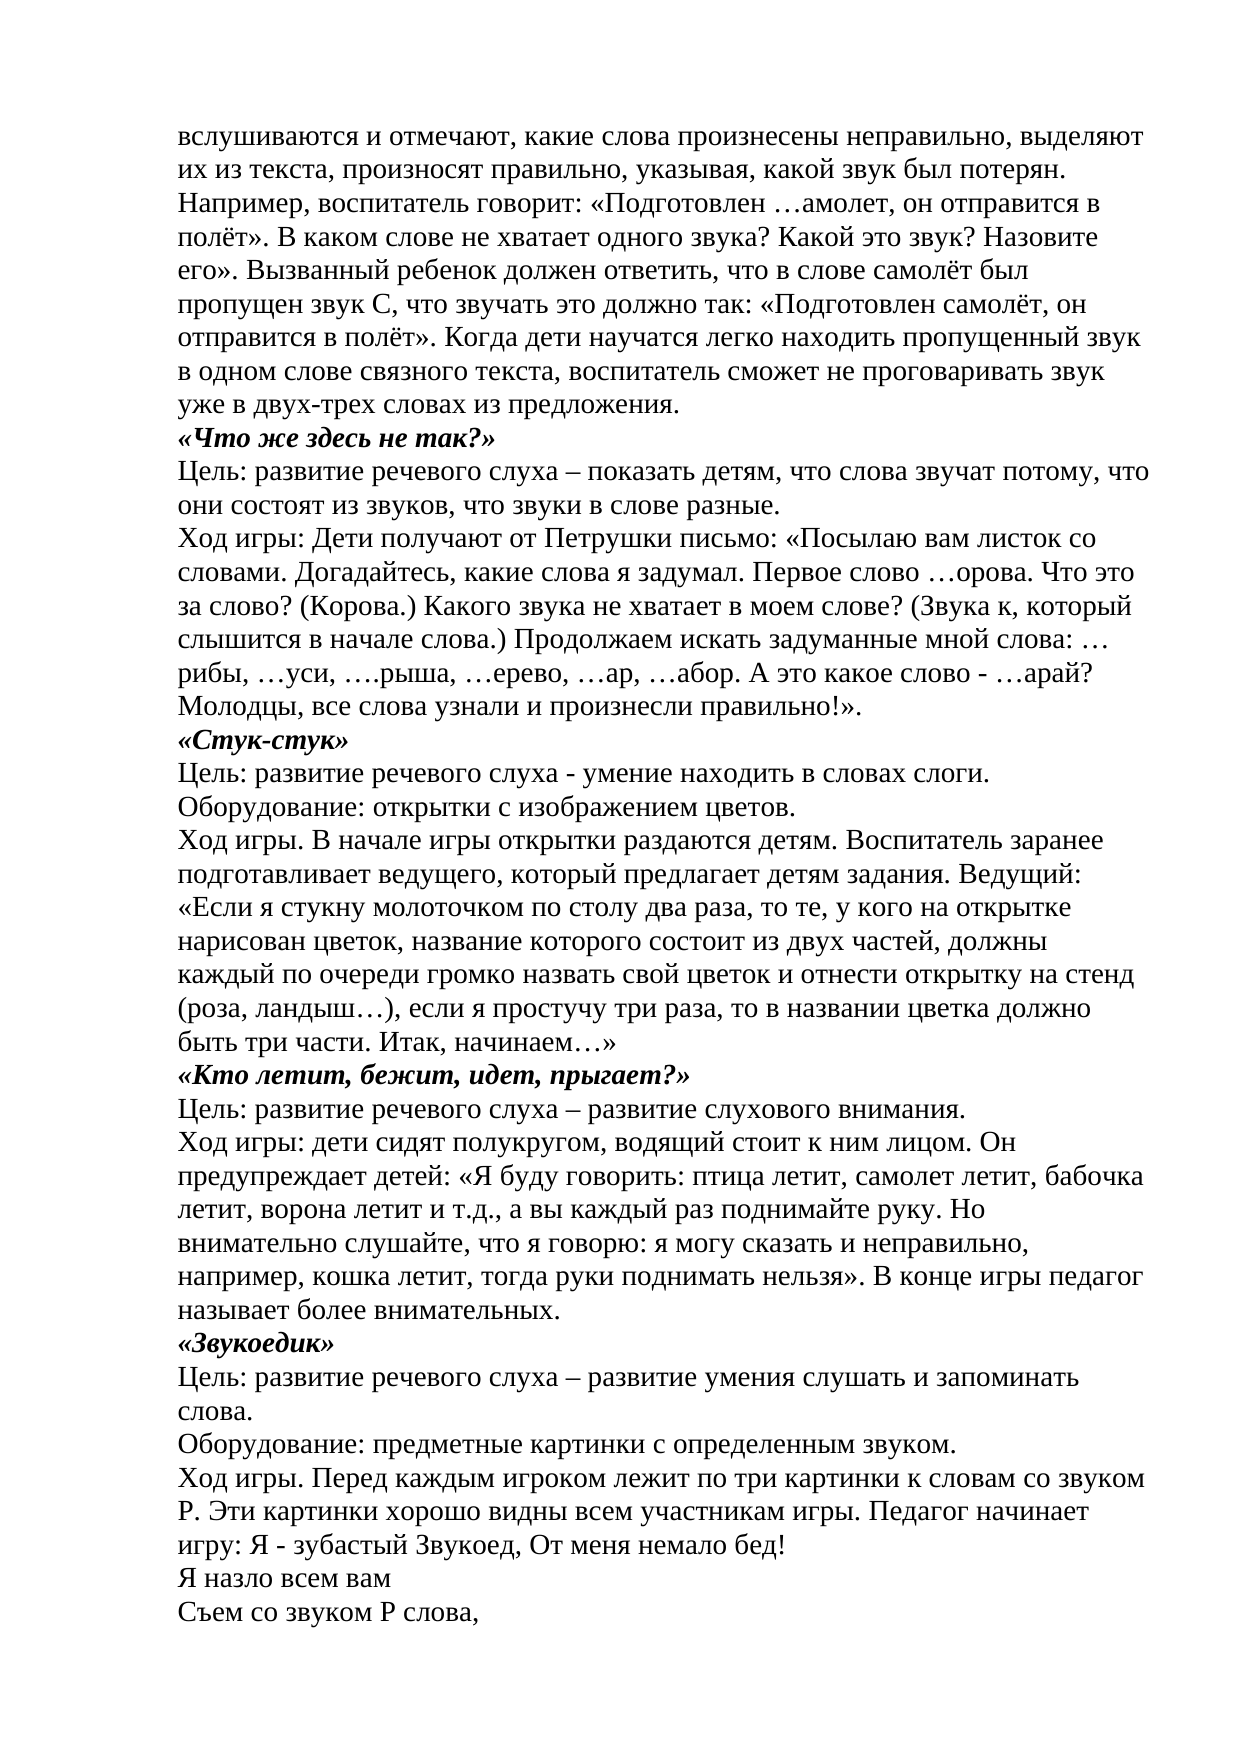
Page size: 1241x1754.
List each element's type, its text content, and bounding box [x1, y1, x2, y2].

text Цель: развитие речевого слуха - умение находить в словах слоги. [177, 755, 1152, 789]
text Цель: развитие речевого слуха – развитие слухового внимания. [177, 1091, 1152, 1124]
text «Стук-стук» [177, 722, 1152, 755]
text Цель: развитие речевого слуха – развитие умения слушать и запоминать слова. [177, 1359, 1152, 1426]
text Ход игры: дети сидят полукругом, водящий стоит к ним лицом. Он предупреждает детей: «Я буду говорить: птица летит, самолет летит, бабочка летит, ворона летит и т.д., а вы каждый раз поднимайте руку. Но внимательно слушайте, что я говорю: я могу сказать и неправильно, например, кошка летит, тогда руки поднимать нельзя». В конце игры педагог называет более внимательных. [177, 1124, 1152, 1326]
text Ход игры. Перед каждым игроком лежит по три картинки к словам со звуком Р. Эти картинки хорошо видны всем участникам игры. Педагог начинает игру: Я - зубастый Звукоед, От меня немало бед! [177, 1460, 1152, 1560]
text Оборудование: открытки с изображением цветов. [177, 789, 1152, 822]
text «Что же здесь не так?» [177, 420, 1152, 453]
text «Кто летит, бежит, идет, прыгает?» [177, 1057, 1152, 1091]
text Ход игры: Дети получают от Петрушки письмо: «Посылаю вам листок со словами. Догадайтесь, какие слова я задумал. Первое слово …орова. Что это за слово? (Корова.) Какого звука не хватает в моем слове? (Звука к, который слышится в начале слова.) Продолжаем искать задуманные мной слова: …рибы, …уси, ….рыша, …ерево, …ар, …абор. А это какое слово - …арай? Молодцы, все слова узнали и произнесли правильно!». [177, 521, 1152, 722]
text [177, 118, 1152, 420]
text «Звукоедик» [177, 1326, 1152, 1359]
text Оборудование: предметные картинки с определенным звуком. [177, 1426, 1152, 1460]
text Я назло всем вам [177, 1560, 1152, 1594]
text Цель: развитие речевого слуха – показать детям, что слова звучат потому, что они состоят из звуков, что звуки в слове разные. [177, 453, 1152, 521]
text Съем со звуком Р слова, [177, 1594, 1152, 1627]
text Ход игры. В начале игры открытки раздаются детям. Воспитатель заранее подготавливает ведущего, который предлагает детям задания. Ведущий: «Если я стукну молоточком по столу два раза, то те, у кого на открытке нарисован цветок, название которого состоит из двух частей, должны каждый по очереди громко назвать свой цветок и отнести открытку на стенд (роза, ландыш…), если я простучу три раза, то в названии цветка должно быть три части. Итак, начинаем…» [177, 822, 1152, 1057]
